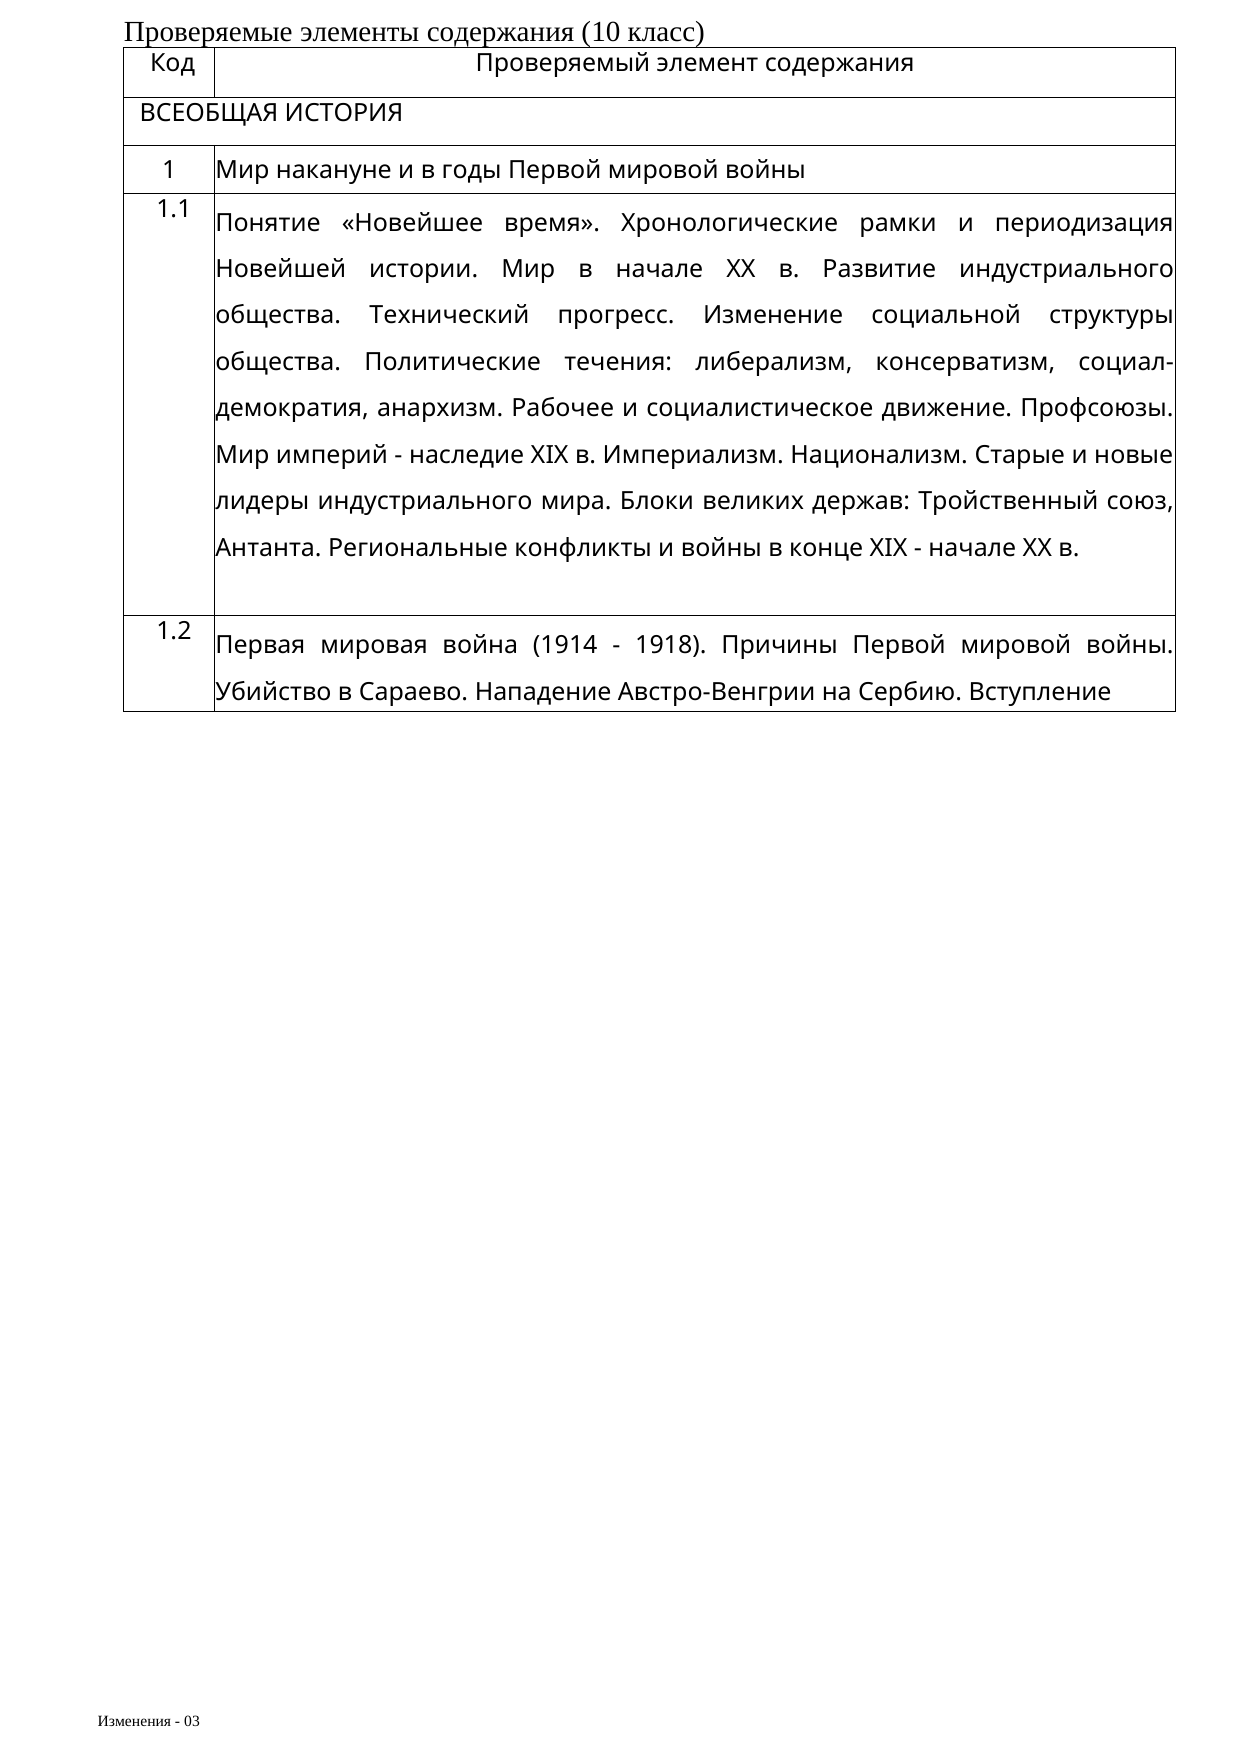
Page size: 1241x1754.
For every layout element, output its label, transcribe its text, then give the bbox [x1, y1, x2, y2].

text Проверяемые элементы содержания (10 класс) [124, 18, 1176, 47]
table_header Проверяемый элемент содержания [215, 48, 1175, 97]
table_cell ВСЕОБЩАЯ ИСТОРИЯ [124, 98, 1175, 145]
table_cell 1 [124, 146, 214, 193]
table_cell Мир накануне и в годы Первой мировой войны [215, 146, 1175, 193]
table_cell Понятие «Новейшее время». Хронологические рамки и периодизация Новейшей истории. Мир в начале XX в. Развитие индустриального общества. Технический прогресс. Изменение социальной структуры общества. Политические течения: либерализм, консерватизм, социал- демократия, анархизм. Рабочее и социалистическое движение. Профсоюзы. Мир империй - наследие XIX в. Империализм. Национализм. Старые и новые лидеры индустриального мира. Блоки великих держав: Тройственный союз, Антанта. Региональные конфликты и войны в конце XIX - начале XX в. [215, 194, 1175, 615]
table_cell Первая мировая война (1914 - 1918). Причины Первой мировой войны. Убийство в Сараево. Нападение Австро-Венгрии на Сербию. Вступление [215, 616, 1175, 711]
table_cell 1.2 [124, 616, 214, 711]
table_header Код [124, 48, 214, 97]
table_cell 1.1 [124, 194, 214, 615]
